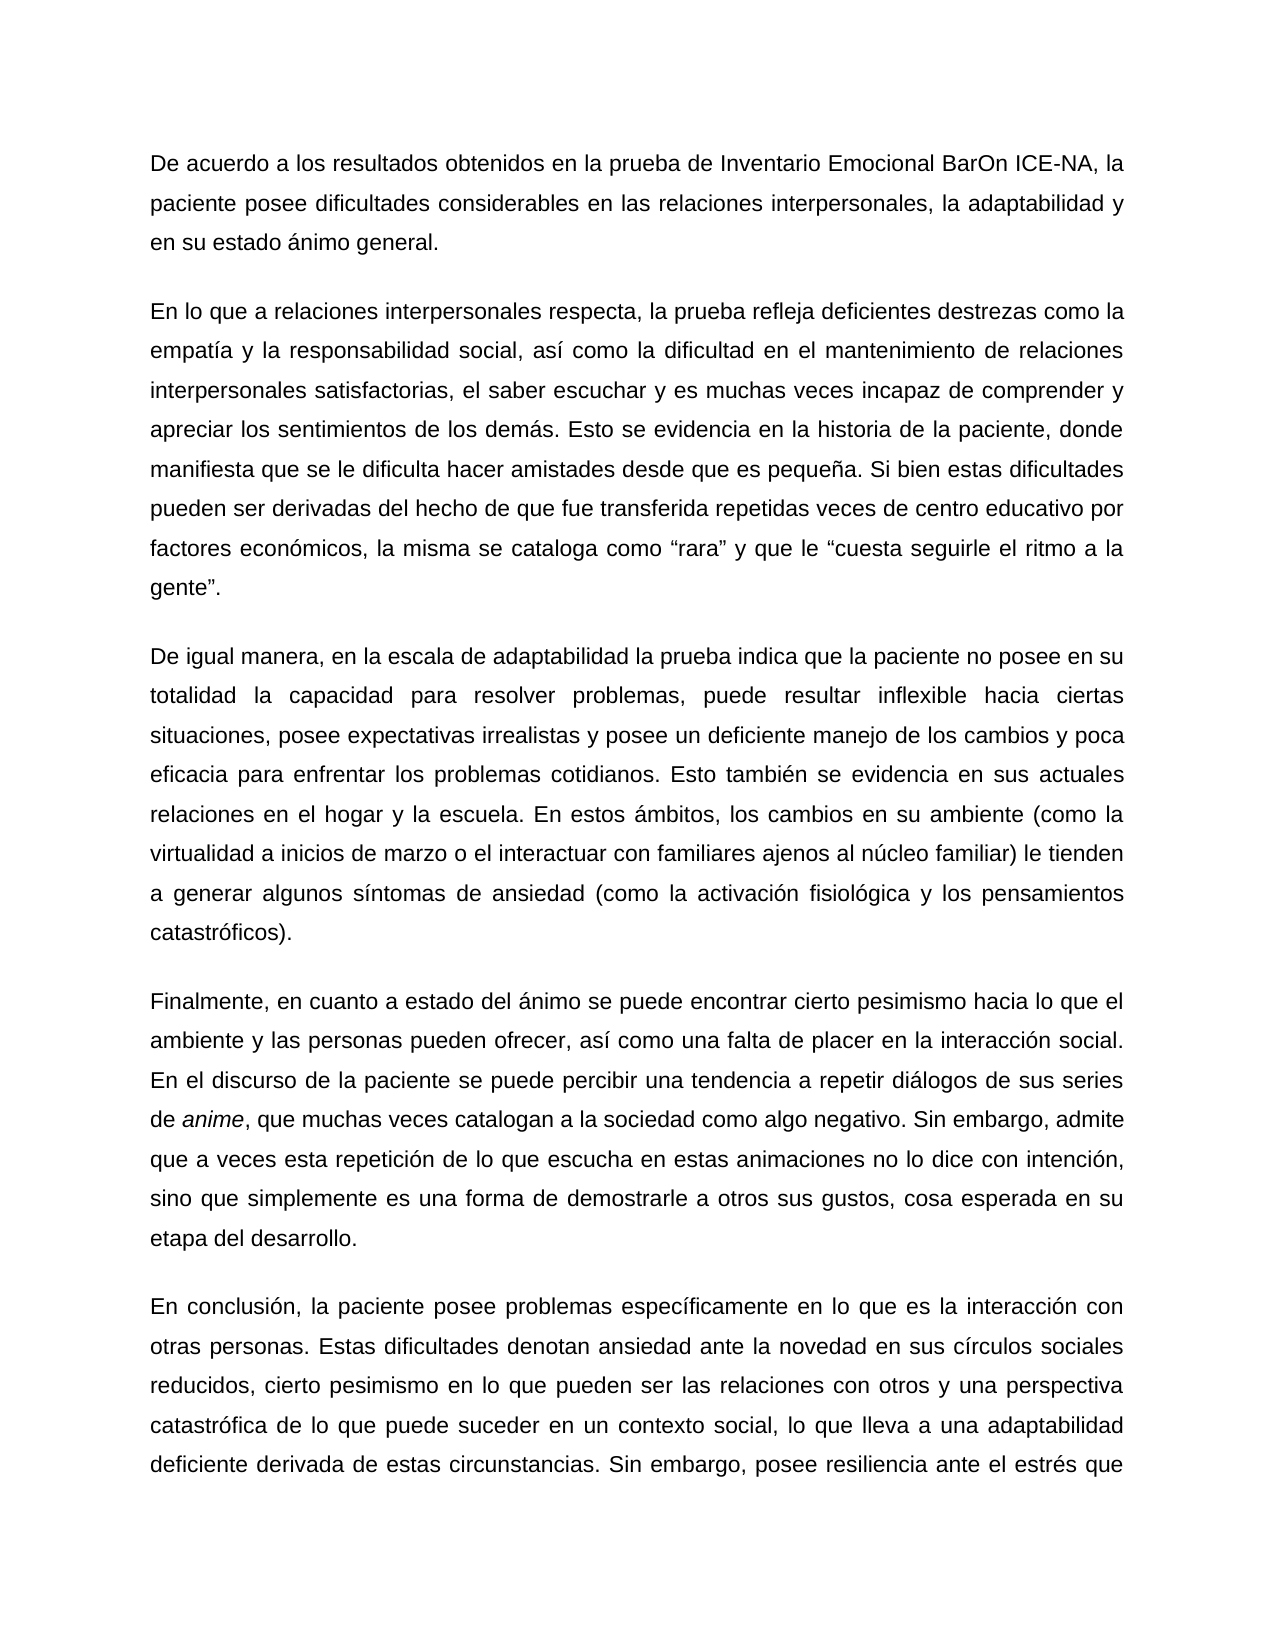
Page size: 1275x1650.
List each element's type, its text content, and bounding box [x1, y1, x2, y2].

text En lo que a relaciones interpersonales respecta, la prueba refleja deficientes destrezas como la empatía y la responsabilidad social, así como la dificultad en el mantenimiento de relaciones interpersonales satisfactorias, el saber escuchar y es muchas veces incapaz de comprender y apreciar los sentimientos de los demás. Esto se evidencia en la historia de la paciente, donde manifiesta que se le dificulta hacer amistades desde que es pequeña. Si bien estas dificultades pueden ser derivadas del hecho de que fue transferida repetidas veces de centro educativo por factores económicos, la misma se cataloga como “rara” y que le “cuesta seguirle el ritmo a la gente”. [150, 298, 1125, 600]
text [150, 1293, 1125, 1477]
text Finalmente, en cuanto a estado del ánimo se puede encontrar cierto pesimismo hacia lo que el ambiente y las personas pueden ofrecer, así como una falta de placer en la interacción social. En el discurso de la paciente se puede percibir una tendencia a repetir diálogos de sus series de anime, que muchas veces catalogan a la sociedad como algo negativo. Sin embargo, admite que a veces esta repetición de lo que escucha en estas animaciones no lo dice con intención, sino que simplemente es una forma de demostrarle a otros sus gustos, cosa esperada en su etapa del desarrollo. [150, 988, 1125, 1251]
text De igual manera, en la escala de adaptabilidad la prueba indica que la paciente no posee en su totalidad la capacidad para resolver problemas, puede resultar inflexible hacia ciertas situaciones, posee expectativas irrealistas y posee un deficiente manejo de los cambios y poca eficacia para enfrentar los problemas cotidianos. Esto también se evidencia en sus actuales relaciones en el hogar y la escuela. En estos ámbitos, los cambios en su ambiente (como la virtualidad a inicios de marzo o el interactuar con familiares ajenos al núcleo familiar) le tienden a generar algunos síntomas de ansiedad (como la activación fisiológica y los pensamientos catastróficos). [150, 643, 1125, 945]
text De acuerdo a los resultados obtenidos en la prueba de Inventario Emocional BarOn ICE-NA, la paciente posee dificultades considerables en las relaciones interpersonales, la adaptabilidad y en su estado ánimo general. [150, 150, 1125, 255]
